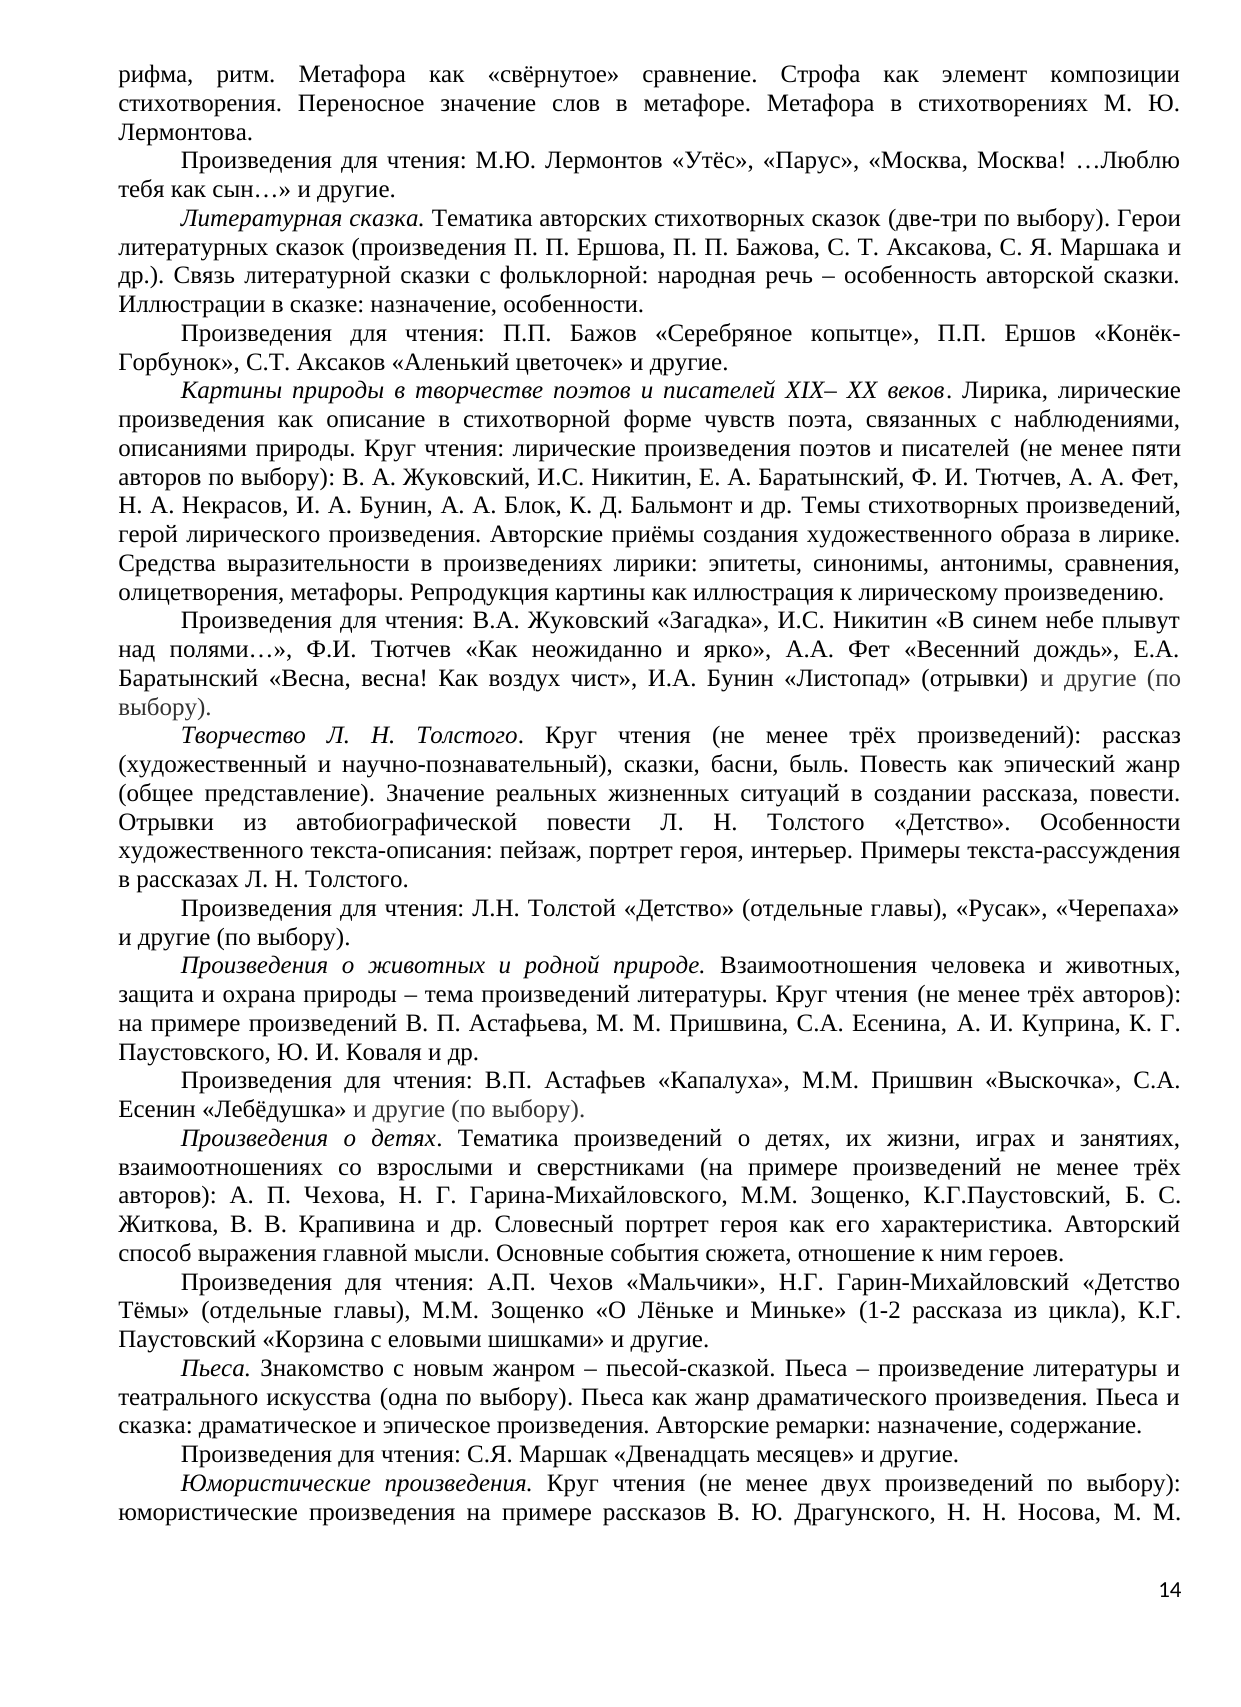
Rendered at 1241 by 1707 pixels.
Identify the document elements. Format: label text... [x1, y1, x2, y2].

text Литературная сказка. Тематика авторских стихотворных сказок ‌(две-три по выбору)‌. Герои литературных сказок (произведения П. П. Ершова, П. П. Бажова, С. Т. Аксакова, С. Я. Маршака ‌и др.‌). Связь литературной сказки с фольклорной: народная речь – особенность авторской сказки. Иллюстрации в сказке: назначение, особенности. [118, 203, 1181, 318]
text Произведения о детях. Тематика произведений о детях, их жизни, играх и занятиях, взаимоотношениях со взрослыми и сверстниками ‌(на примере произведений не менее трёх авторов)‌: А. П. Чехова, Н. Г. Гарина-Михайловского, М.М. Зощенко, К.Г.Паустовский, ‌Б. С. Житкова, В. В. Крапивина и др.‌ Словесный портрет героя как его характеристика. Авторский способ выражения главной мысли. Основные события сюжета, отношение к ним героев. [118, 1123, 1181, 1267]
text Произведения для чтения: А.П. Чехов «Мальчики», Н.Г. Гарин-Михайловский «Детство Тёмы» (отдельные главы), М.М. Зощенко «О Лёньке и Миньке» ‌(1-2 рассказа из цикла)‌, К.Г. Паустовский «Корзина с еловыми шишками» и другие. [118, 1267, 1181, 1353]
text Творчество Л. Н. Толстого. Круг чтения ‌(не менее трёх произведений)‌: рассказ (художественный и научно-познавательный), сказки, басни, быль. Повесть как эпический жанр (общее представление). Значение реальных жизненных ситуаций в создании рассказа, повести. Отрывки из автобиографической повести Л. Н. Толстого «Детство». Особенности художественного текста-описания: пейзаж, портрет героя, интерьер. Примеры текста-рассуждения в рассказах Л. Н. Толстого. [118, 720, 1181, 893]
text Произведения для чтения: В.А. Жуковский «Загадка», И.С. Никитин «В синем небе плывут над полями…», Ф.И. Тютчев «Как неожиданно и ярко», А.А. Фет «Весенний дождь», Е.А. Баратынский «Весна, весна! Как воздух чист», И.А. Бунин «Листопад» (отрывки) ​‌и другие (по выбору).‌ [118, 605, 1181, 720]
text Произведения для чтения: Л.Н. Толстой «Детство» (отдельные главы), «Русак», «Черепаха» ‌и другие (по выбору)‌. [118, 893, 1181, 950]
text Картины природы в творчестве поэтов и писателей ХIХ– ХХ веков. Лирика, лирические произведения как описание в стихотворной форме чувств поэта, связанных с наблюдениями, описаниями природы. Круг чтения: лирические произведения поэтов и писателей ‌(не менее пяти авторов по выбору)‌: В. А. Жуковский, И.С. Никитин, Е. А. Баратынский, Ф. И. Тютчев, А. А. Фет, ‌Н. А. Некрасов, И. А. Бунин, А. А. Блок, К. Д. Бальмонт и др.‌ Темы стихотворных произведений, герой лирического произведения. Авторские приёмы создания художественного образа в лирике. Средства выразительности в произведениях лирики: эпитеты, синонимы, антонимы, сравнения, олицетворения, метафоры. Репродукция картины как иллюстрация к лирическому произведению. [118, 375, 1181, 605]
text Произведения для чтения: П.П. Бажов «Серебряное копытце», П.П. Ершов «Конёк-Горбунок», С.Т. Аксаков «Аленький цветочек» ‌и другие‌. [118, 318, 1181, 375]
text Произведения для чтения: С.Я. Маршак «Двенадцать месяцев» и другие. [118, 1439, 1181, 1468]
text Пьеса. Знакомство с новым жанром – пьесой-сказкой. Пьеса – произведение литературы и театрального искусства ‌(одна по выбору)‌. Пьеса как жанр драматического произведения. Пьеса и сказка: драматическое и эпическое произведения. Авторские ремарки: назначение, содержание. [118, 1353, 1181, 1439]
text Произведения о животных и родной природе. Взаимоотношения человека и животных, защита и охрана природы – тема произведений литературы. Круг чтения ‌(не менее трёх авторов)‌: на примере произведений В. П. Астафьева, М. М. Пришвина, С.А. Есенина, ‌А. И. Куприна, К. Г. Паустовского, Ю. И. Коваля и др.‌ [118, 950, 1181, 1065]
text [118, 59, 1181, 145]
text Произведения для чтения: В.П. Астафьев «Капалуха», М.М. Пришвин «Выскочка», С.А. Есенин «Лебёдушка» ​‌и другие (по выбору).‌ [118, 1065, 1181, 1123]
text Произведения для чтения: М.Ю. Лермонтов «Утёс», «Парус», «Москва, Москва! …Люблю тебя как сын…» ‌и другие‌. [118, 145, 1181, 203]
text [118, 1468, 1181, 1525]
